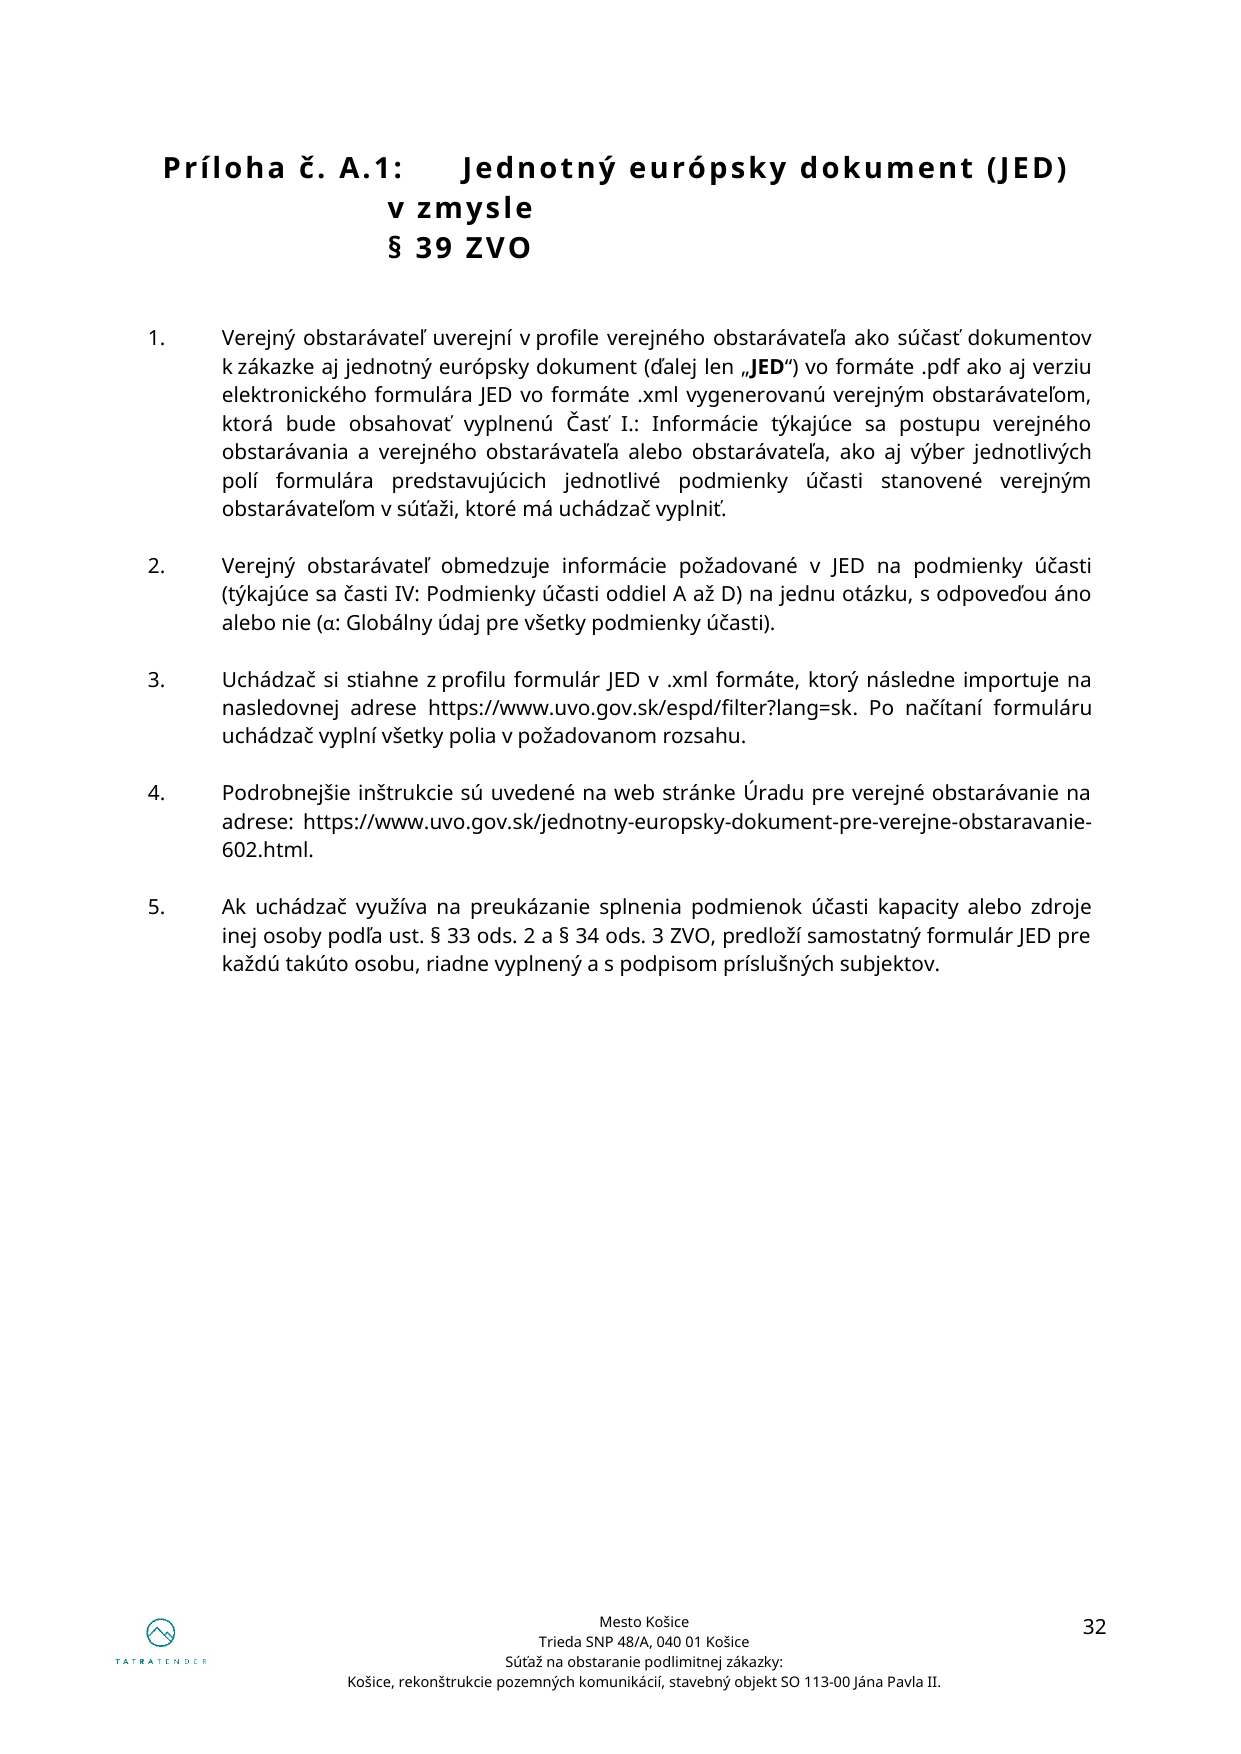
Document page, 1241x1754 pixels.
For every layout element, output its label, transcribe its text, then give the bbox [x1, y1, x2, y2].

list Verejný obstarávateľ obmedzuje informácie požadované v JED na podmienky účasti (týkajúce sa časti IV: Podmienky účasti oddiel A až D) na jednu otázku, s odpoveďou áno alebo nie (α: Globálny údaj pre všetky podmienky účasti). [148, 551, 1093, 636]
list Podrobnejšie inštrukcie sú uvedené na web stránke Úradu pre verejné obstarávanie na adrese: https://www.uvo.gov.sk/jednotny-europsky-dokument-pre-verejne-obstaravanie-602.html. [148, 778, 1093, 864]
list Ak uchádzač využíva na preukázanie splnenia podmienok účasti kapacity alebo zdroje inej osoby podľa ust. § 33 ods. 2 a § 34 ods. 3 ZVO, predloží samostatný formulár JED pre každú takúto osobu, riadne vyplnený a s podpisom príslušných subjektov. [148, 892, 1093, 978]
list Uchádzač si stiahne z profilu formulár JED v .xml formáte, ktorý následne importuje na nasledovnej adrese https://www.uvo.gov.sk/espd/filter?lang=sk. Po načítaní formuláru uchádzač vyplní všetky polia v požadovanom rozsahu. [148, 665, 1093, 750]
list Verejný obstarávateľ uverejní v profile verejného obstarávateľa ako súčasť dokumentov k zákazke aj jednotný európsky dokument (ďalej len „JED“) vo formáte .pdf ako aj verziu elektronického formulára JED vo formáte .xml vygenerovanú verejným obstarávateľom, ktorá bude obsahovať vyplnenú Časť I.: Informácie týkajúce sa postupu verejného obstarávania a verejného obstarávateľa alebo obstarávateľa, ako aj výber jednotlivých polí formulára predstavujúcich jednotlivé podmienky účasti stanovené verejným obstarávateľom v súťaži, ktoré má uchádzač vyplniť. [148, 323, 1093, 523]
subtitle Príloha č. A.1: Jednotný európsky dokument (JED) v zmysle § 39 ZVO [162, 148, 1093, 267]
picture [94, 1594, 227, 1688]
